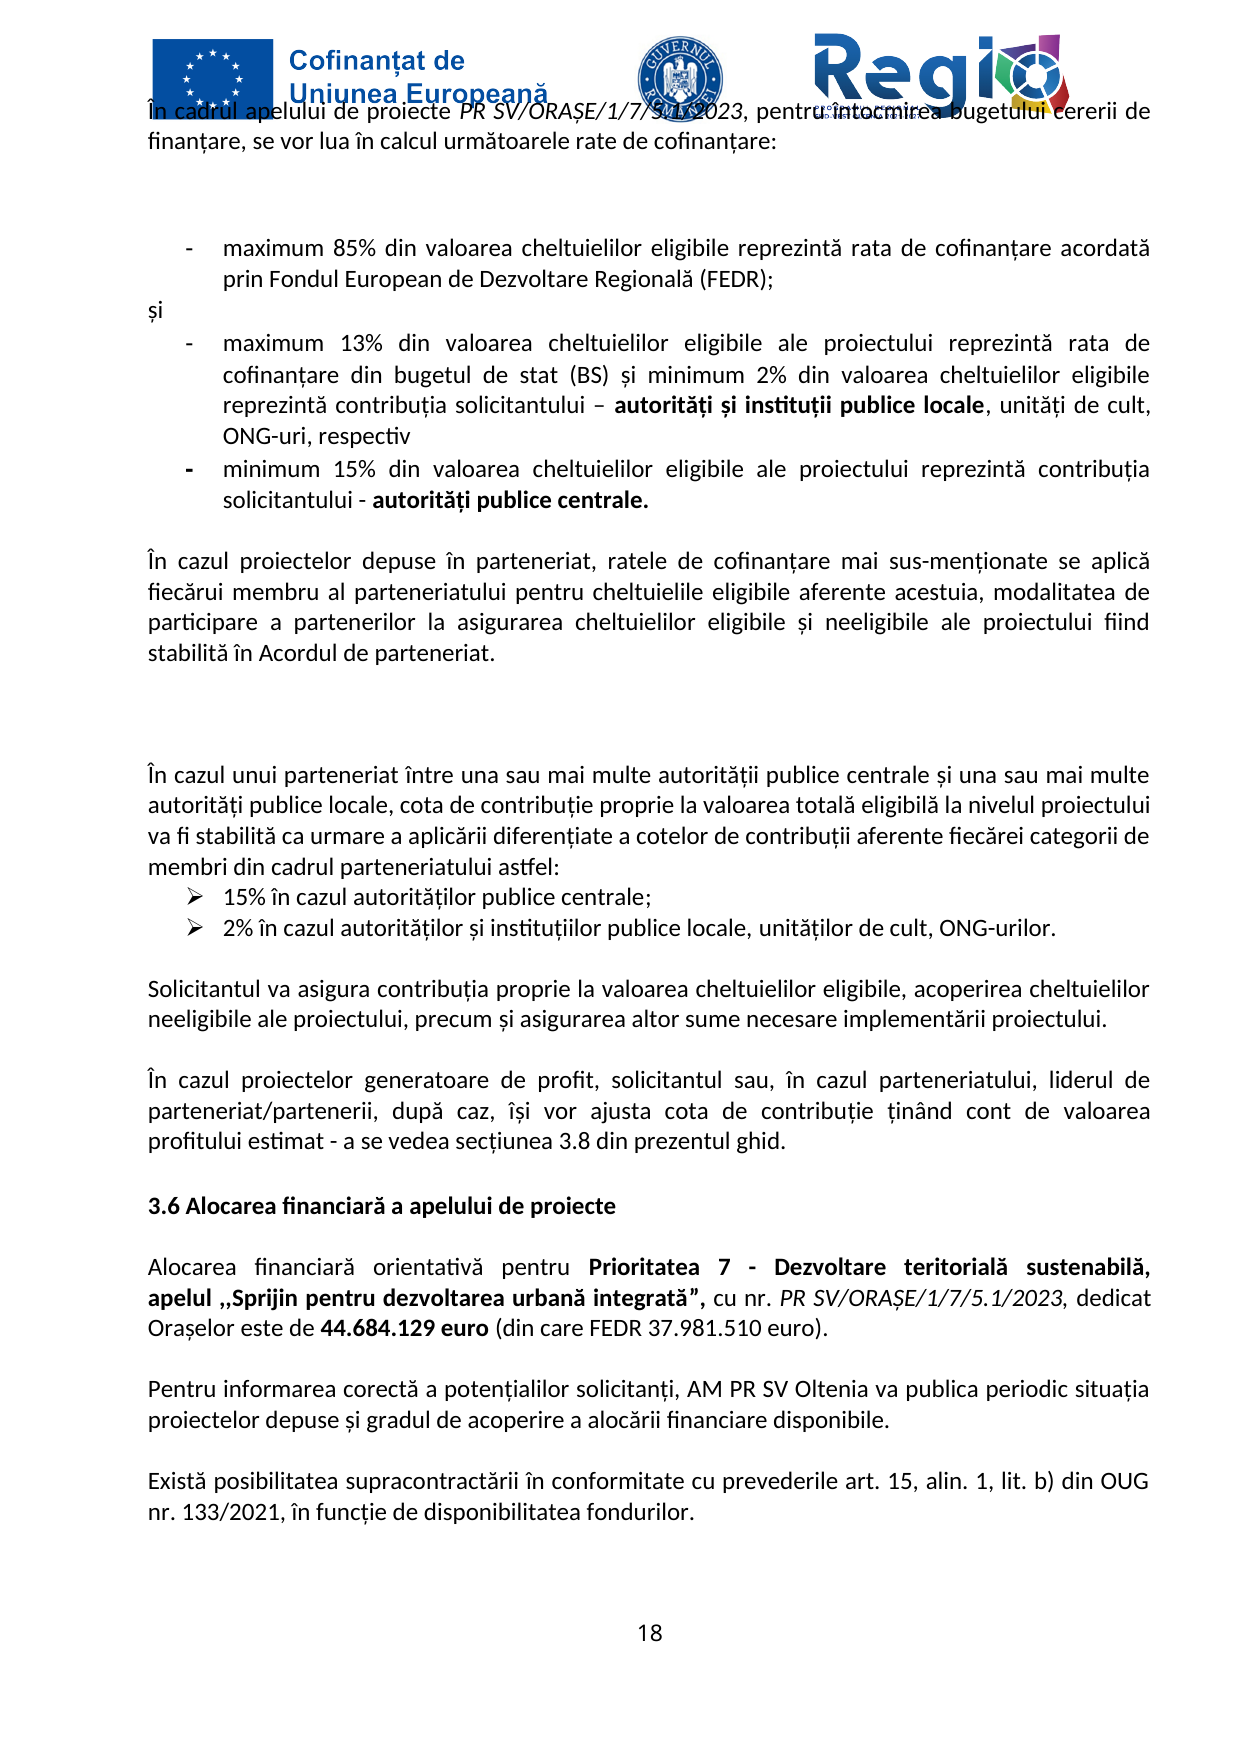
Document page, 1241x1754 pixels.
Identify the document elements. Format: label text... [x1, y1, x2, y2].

list 15% în cazul autorităților publice centrale; [185, 881, 1152, 912]
text În cazul proiectelor generatoare de profit, solicitantul sau, în cazul parteneriatului, liderul de parteneriat/partenerii, după caz, îşi vor ajusta cota de contribuţie ţinând cont de valoarea profitului estimat - a se vedea secţiunea 3.8 din prezentul ghid. [148, 1064, 1152, 1156]
picture [147, 34, 550, 100]
text Solicitantul va asigura contribuția proprie la valoarea cheltuielilor eligibile, acoperirea cheltuielilor neeligibile ale proiectului, precum şi asigurarea altor sume necesare implementării proiectului. [148, 973, 1152, 1034]
text În cazul unui parteneriat între una sau mai multe autorității publice centrale și una sau mai multe autorități publice locale, cota de contribuţie proprie la valoarea totală eligibilă la nivelul proiectului va fi stabilită ca urmare a aplicării diferențiate a cotelor de contribuții aferente fiecărei categorii de membri din cadrul parteneriatului astfel: [148, 759, 1152, 881]
list 2% în cazul autorităților și instituțiilor publice locale, unităților de cult, ONG-urilor. [185, 912, 1152, 942]
text Există posibilitatea supracontractării în conformitate cu prevederile art. 15, alin. 1, lit. b) din OUG nr. 133/2021, în funcție de disponibilitatea fondurilor. [148, 1465, 1152, 1526]
list maximum 13% din valoarea cheltuielilor eligibile ale proiectului reprezintă rata de cofinanțare din bugetul de stat (BS) și minimum 2% din valoarea cheltuielilor eligibile reprezintă contribuția solicitantului – autorități și instituții publice locale, unități de cult, ONG-uri, respectiv [185, 325, 1152, 450]
text și [148, 294, 1152, 325]
text În cadrul apelului de proiecte PR SV/ORAȘE/1/7/5.1/2023, pentru întocmirea bugetului cererii de finanțare, se vor lua în calcul următoarele rate de cofinanțare: [148, 95, 1152, 156]
text Pentru informarea corectă a potențialilor solicitanți, AM PR SV Oltenia va publica periodic situația proiectelor depuse și gradul de acoperire a alocării financiare disponibile. [148, 1374, 1152, 1435]
picture [633, 34, 728, 95]
picture [812, 32, 1071, 95]
text Alocarea financiară orientativă pentru Prioritatea 7 - Dezvoltare teritorială sustenabilă, apelul ,,Sprijin pentru dezvoltarea urbană integrată”, cu nr. PR SV/ORAȘE/1/7/5.1/2023, dedicat Orașelor este de 44.684.129 euro (din care FEDR 37.981.510 euro). [148, 1252, 1152, 1343]
subtitle 3.6 Alocarea financiară a apelului de proiecte [148, 1191, 1152, 1221]
list maximum 85% din valoarea cheltuielilor eligibile reprezintă rata de cofinanțare acordată prin Fondul European de Dezvoltare Regională (FEDR); [185, 229, 1152, 294]
list minimum 15% din valoarea cheltuielilor eligibile ale proiectului reprezintă contribuția solicitantului - autorități publice centrale. [185, 450, 1152, 515]
text În cazul proiectelor depuse în parteneriat, ratele de cofinanțare mai sus-menționate se aplică fiecărui membru al parteneriatului pentru cheltuielile eligibile aferente acestuia, modalitatea de participare a partenerilor la asigurarea cheltuielilor eligibile și neeligibile ale proiectului fiind stabilită în Acordul de parteneriat. [148, 545, 1152, 667]
